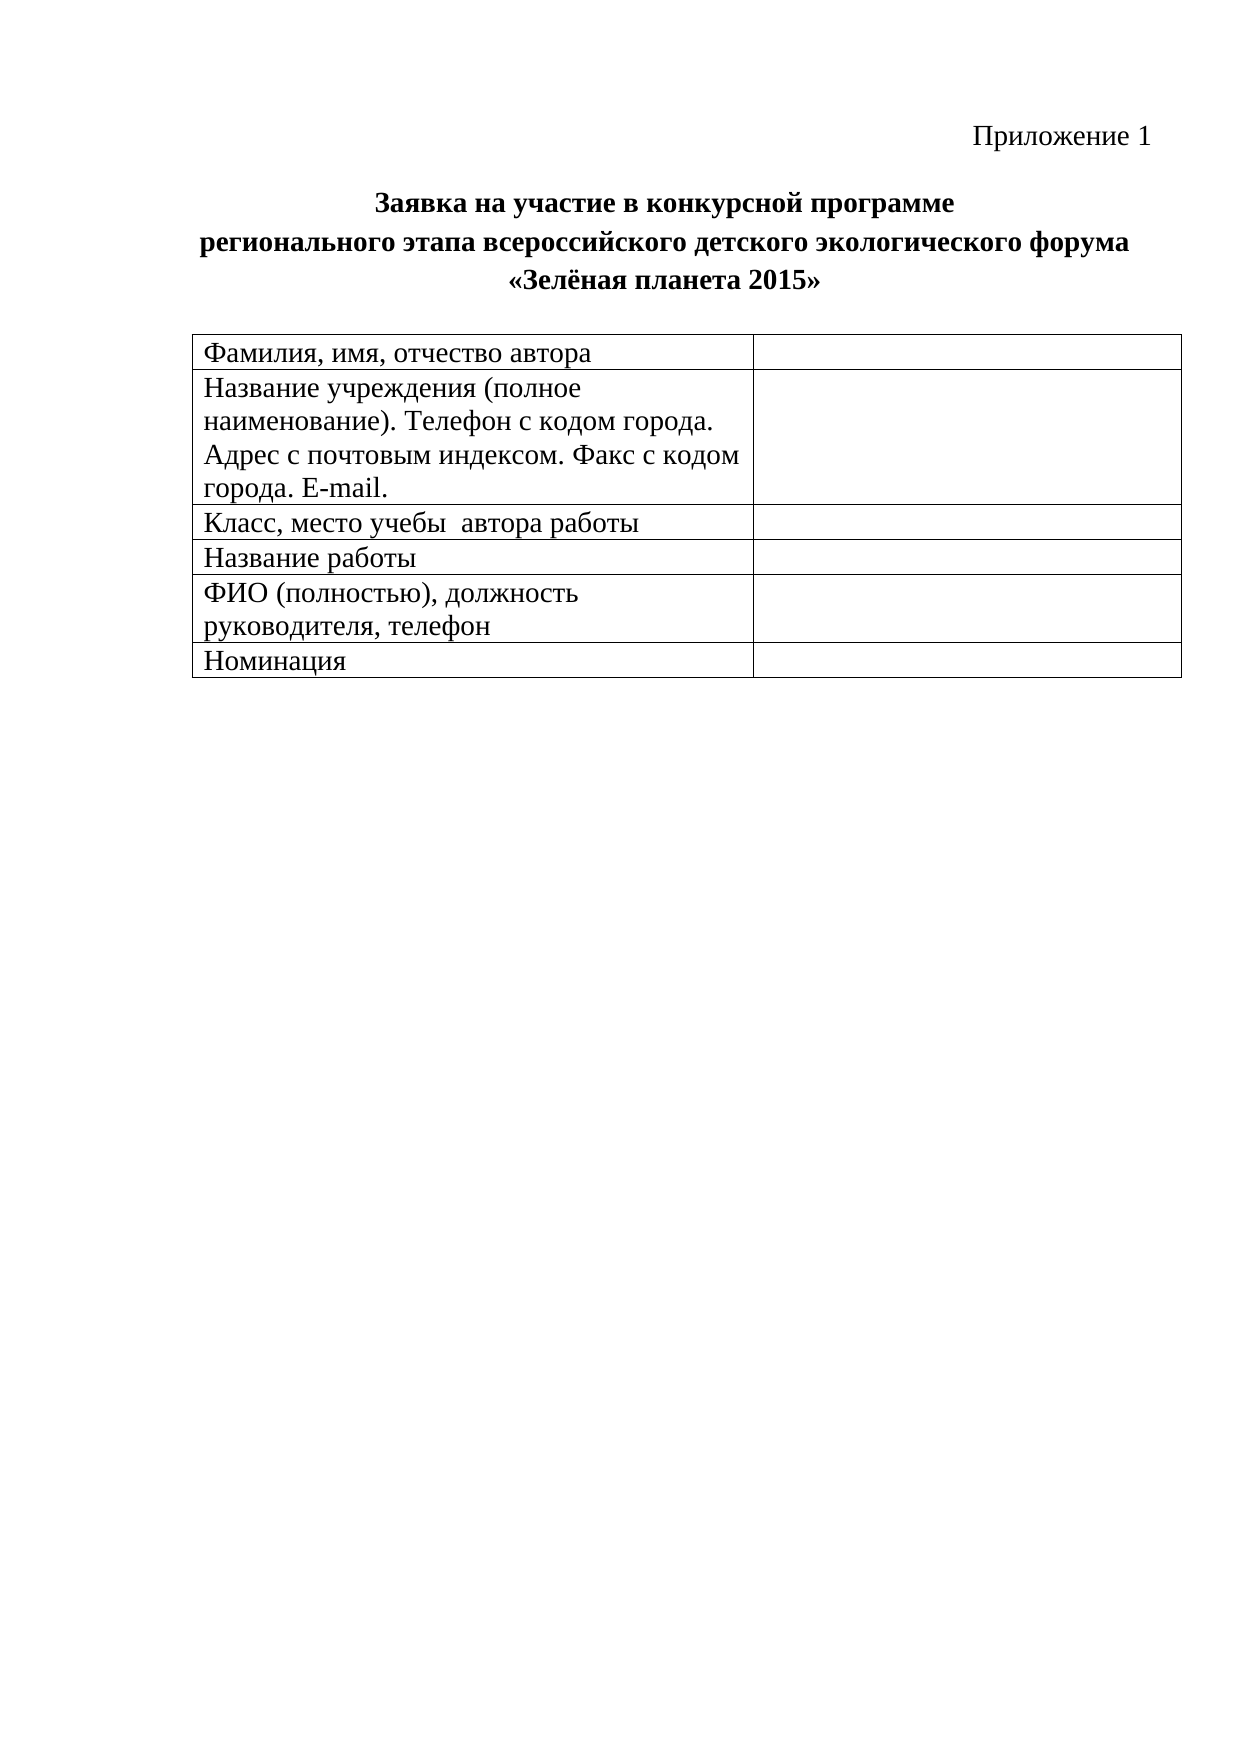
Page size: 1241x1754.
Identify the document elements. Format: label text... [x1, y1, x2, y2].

list регионального этапа всероссийского детского экологического форума «Зелёная планета 2015» [177, 224, 1152, 296]
table_cell [754, 505, 1181, 539]
table_cell Класс, место учебы автора работы [193, 505, 753, 539]
table_cell Название учреждения (полное наименование). Телефон с кодом города. Адрес с почтовым индексом. Факс с кодом города. E-mail. [193, 370, 753, 504]
table_cell [754, 540, 1181, 574]
subtitle Приложение 1 [177, 118, 1152, 152]
table_cell [754, 370, 1181, 504]
table_cell [754, 643, 1181, 677]
table_cell Название работы [193, 540, 753, 574]
table_header [754, 335, 1181, 369]
table_header Фамилия, имя, отчество автора [193, 335, 753, 369]
subtitle Заявка на участие в конкурсной программе [177, 185, 1152, 219]
table_cell [754, 575, 1181, 642]
table_cell Номинация [193, 643, 753, 677]
table_cell ФИО (полностью), должность руководителя, телефон [193, 575, 753, 642]
